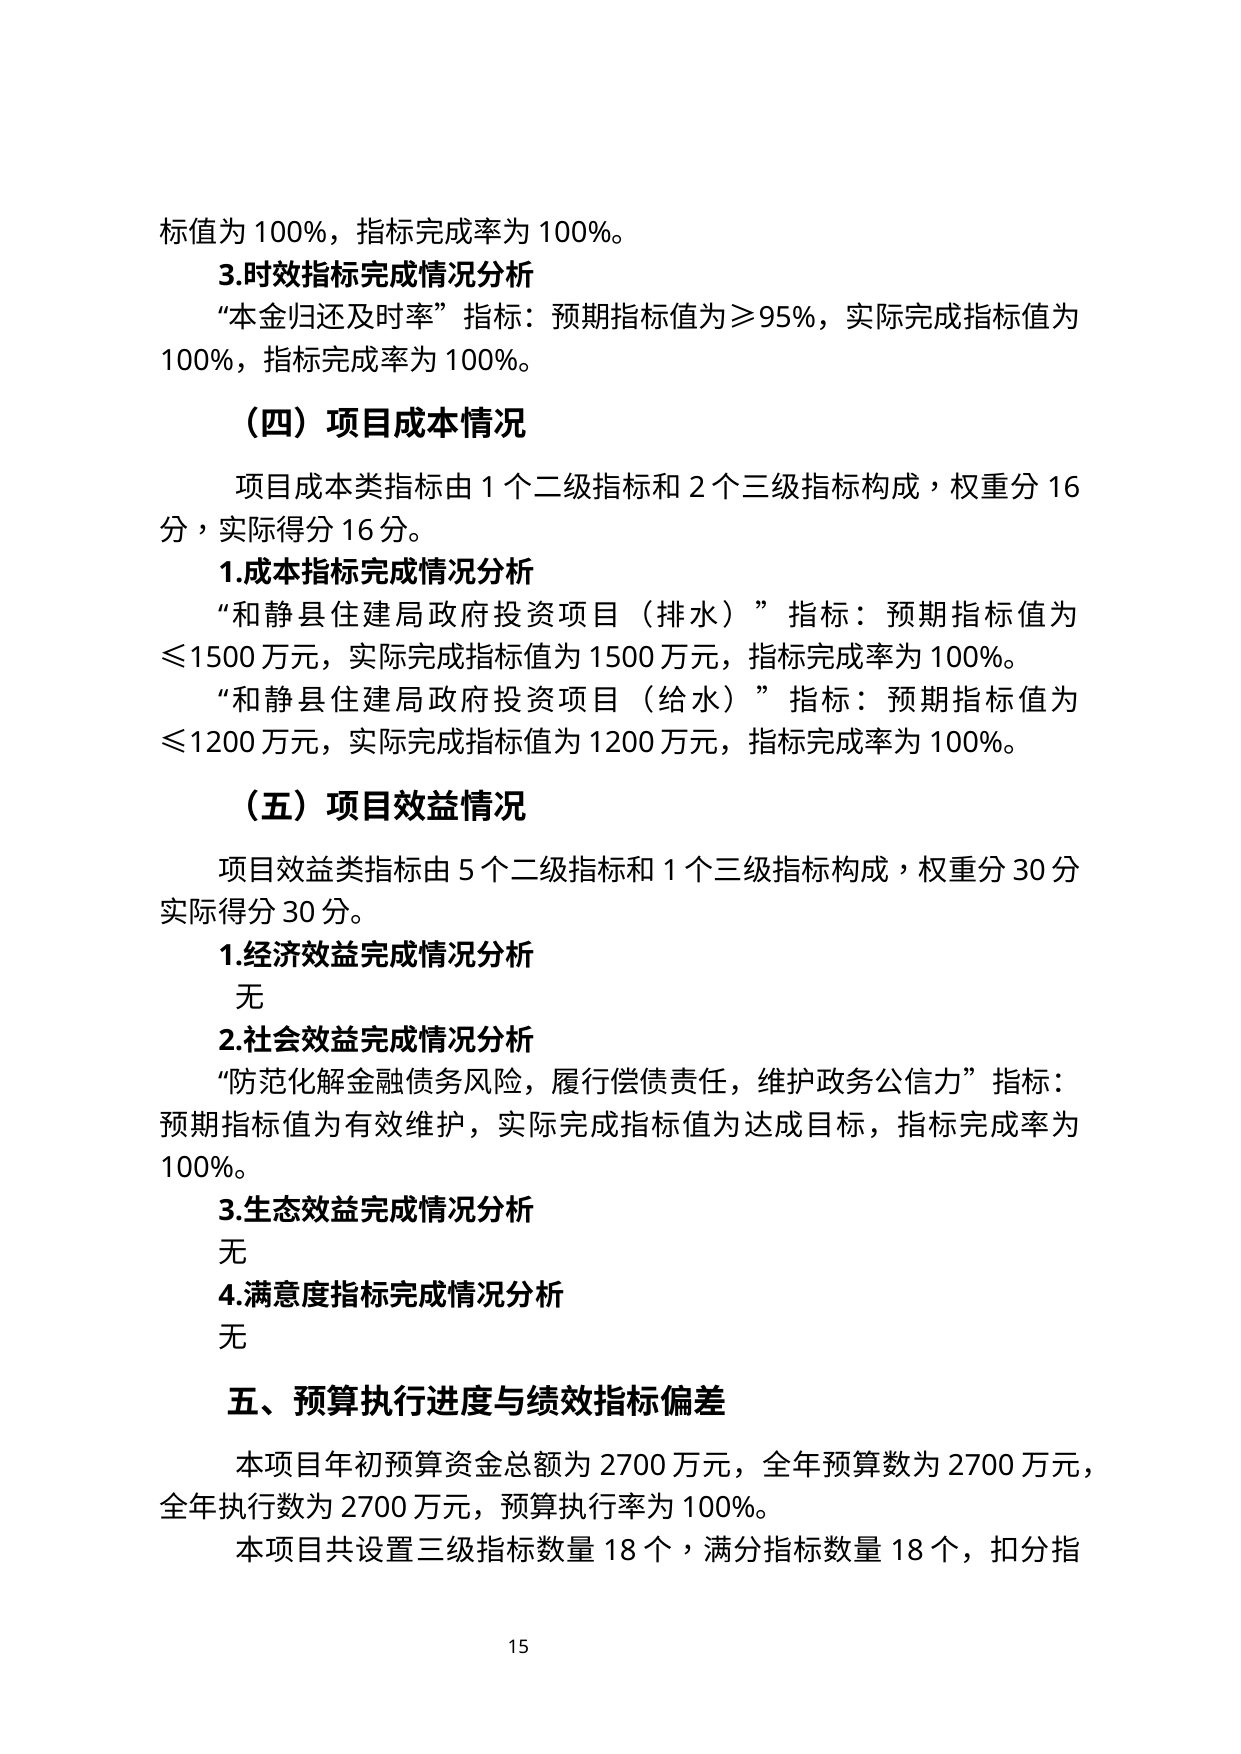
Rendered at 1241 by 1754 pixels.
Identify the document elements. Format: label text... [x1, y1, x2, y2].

text “和静县住建局政府投资项目（排水）”指标：预期指标值为≤1500万元，实际完成指标值为1500万元，指标完成率为100%。 [159, 591, 1081, 676]
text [159, 1526, 1081, 1569]
subtitle 2.社会效益完成情况分析 [159, 1016, 1081, 1059]
text 本项目年初预算资金总额为2700万元，全年预算数为2700万元，全年执行数为2700万元，预算执行率为100%。 [159, 1441, 1081, 1526]
text 无 [159, 1314, 1081, 1356]
subtitle 1.经济效益完成情况分析 [159, 931, 1081, 974]
subtitle 3.生态效益完成情况分析 [159, 1186, 1081, 1229]
subtitle 4.满意度指标完成情况分析 [159, 1271, 1081, 1314]
subtitle 1.成本指标完成情况分析 [159, 549, 1081, 591]
text “和静县住建局政府投资项目（给水）”指标：预期指标值为≤1200万元，实际完成指标值为1200万元，指标完成率为100%。 [159, 676, 1081, 761]
text “防范化解金融债务风险，履行偿债责任，维护政务公信力”指标：预期指标值为有效维护，实际完成指标值为达成目标，指标完成率为100%。 [159, 1059, 1081, 1186]
text 项目成本类指标由1个二级指标和2个三级指标构成，权重分16分，实际得分16分。 [159, 464, 1081, 549]
subtitle （四）项目成本情况 [159, 379, 1081, 464]
subtitle （五）项目效益情况 [159, 761, 1081, 846]
text “本金归还及时率”指标：预期指标值为≥95%，实际完成指标值为100%，指标完成率为100%。 [159, 294, 1081, 379]
text 无 [159, 974, 1081, 1016]
text 无 [159, 1229, 1081, 1271]
text 项目效益类指标由5个二级指标和1个三级指标构成，权重分30分，实际得分30分。 [159, 846, 1081, 931]
subtitle 五、预算执行进度与绩效指标偏差 [159, 1356, 1081, 1441]
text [159, 209, 1081, 251]
subtitle 3.时效指标完成情况分析 [159, 251, 1081, 294]
